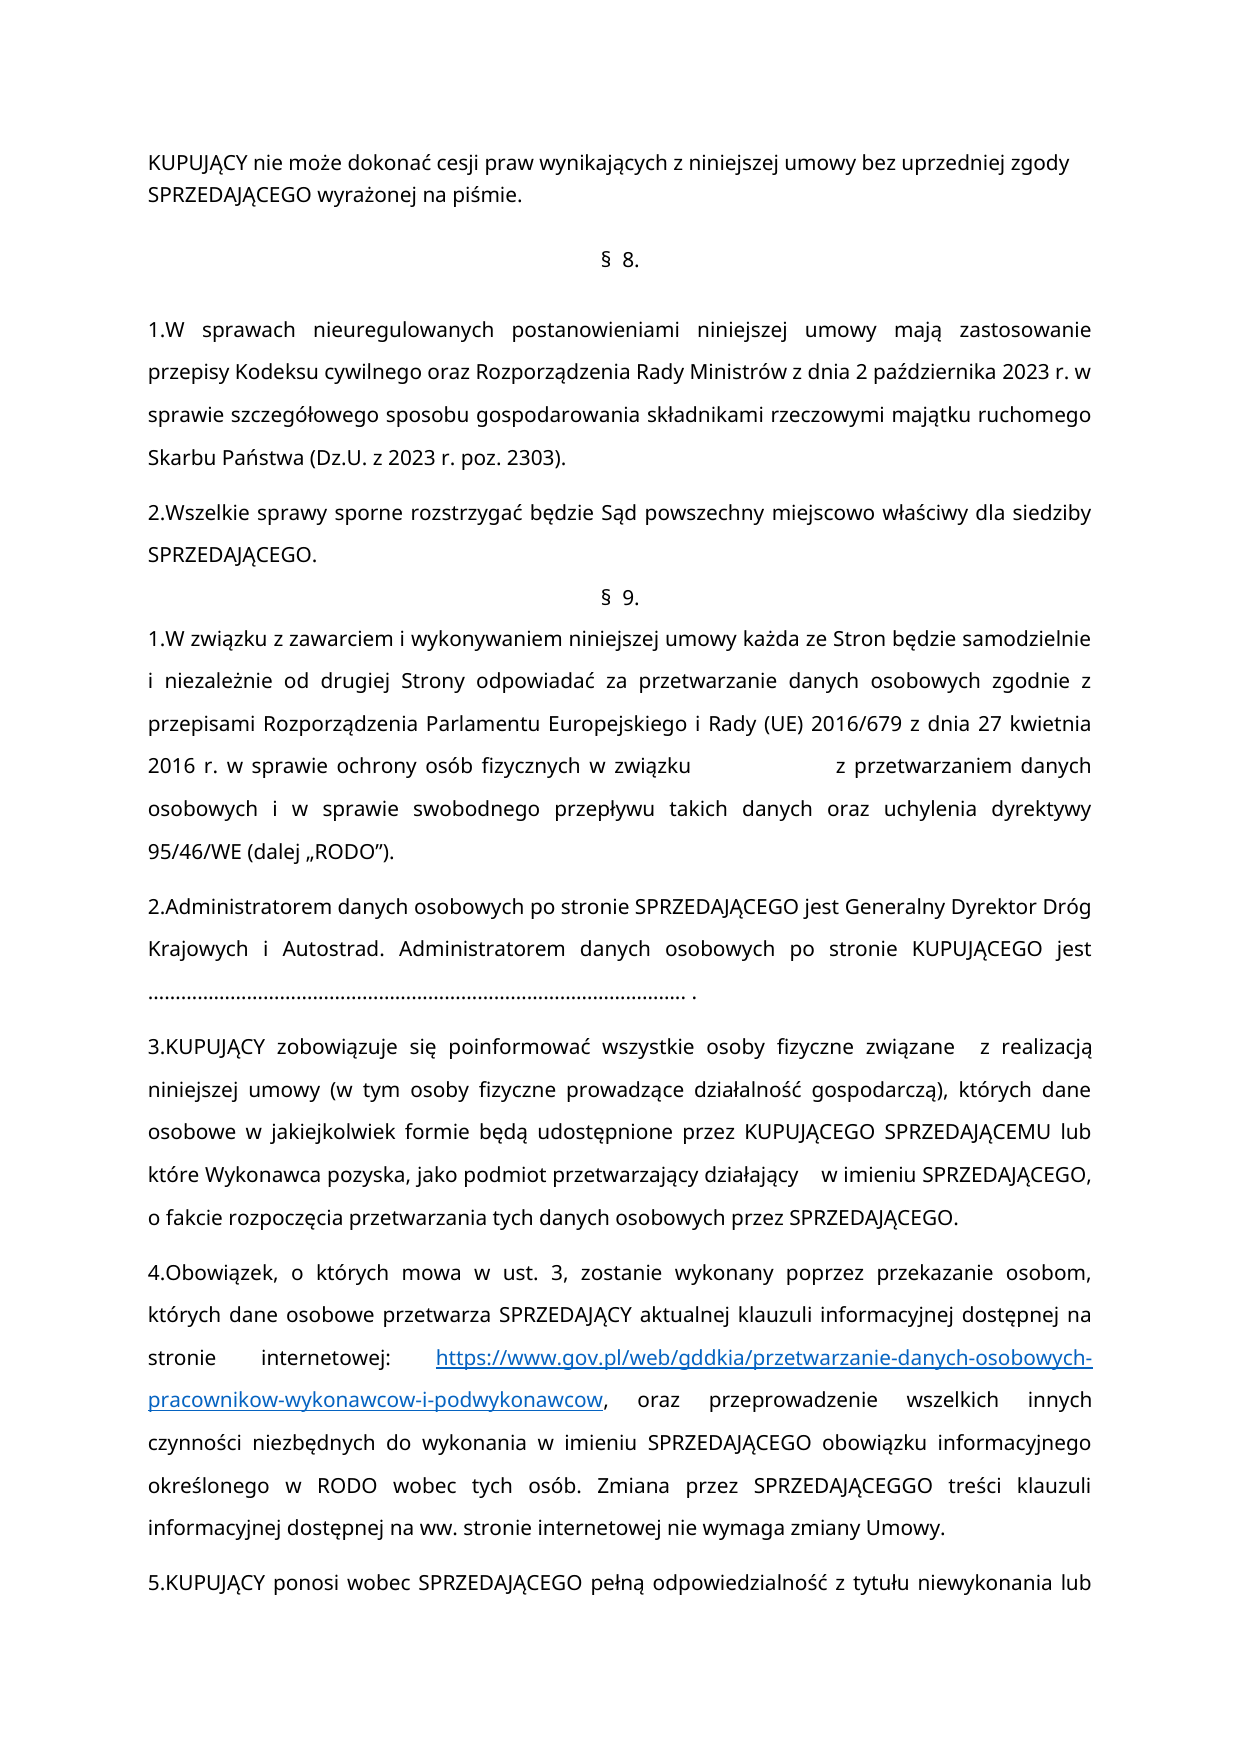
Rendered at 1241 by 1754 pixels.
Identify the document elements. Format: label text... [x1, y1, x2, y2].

text 2.Administratorem danych osobowych po stronie SPRZEDAJĄCEGO jest Generalny Dyrektor Dróg Krajowych i Autostrad. Administratorem danych osobowych po stronie KUPUJĄCEGO jest …………………………………………………………………………………….. . [148, 892, 1093, 1006]
text 2.Wszelkie sprawy sporne rozstrzygać będzie Sąd powszechny miejscowo właściwy dla siedziby SPRZEDAJĄCEGO. [148, 498, 1093, 569]
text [148, 1568, 1093, 1597]
text § 8. [148, 245, 1093, 274]
text 3.KUPUJĄCY zobowiązuje się poinformować wszystkie osoby fizyczne związane z realizacją niniejszej umowy (w tym osoby fizyczne prowadzące działalność gospodarczą), których dane osobowe w jakiejkolwiek formie będą udostępnione przez KUPUJĄCEGO SPRZEDAJĄCEMU lub które Wykonawca pozyska, jako podmiot przetwarzający działający w imieniu SPRZEDAJĄCEGO, o fakcie rozpoczęcia przetwarzania tych danych osobowych przez SPRZEDAJĄCEGO. [148, 1032, 1093, 1231]
text § 9. [148, 583, 1093, 611]
text KUPUJĄCY nie może dokonać cesji praw wynikających z niniejszej umowy bez uprzedniej zgody SPRZEDAJĄCEGO wyrażonej na piśmie. [148, 148, 1093, 209]
text 1.W sprawach nieuregulowanych postanowieniami niniejszej umowy mają zastosowanie przepisy Kodeksu cywilnego oraz Rozporządzenia Rady Ministrów z dnia 2 października 2023 r. w sprawie szczegółowego sposobu gospodarowania składnikami rzeczowymi majątku ruchomego Skarbu Państwa (Dz.U. z 2023 r. poz. 2303). [148, 315, 1093, 471]
text 4.Obowiązek, o których mowa w ust. 3, zostanie wykonany poprzez przekazanie osobom, których dane osobowe przetwarza SPRZEDAJĄCY aktualnej klauzuli informacyjnej dostępnej na stronie internetowej: https://www.gov.pl/web/gddkia/przetwarzanie-danych-osobowych-pracownikow-wykonawcow-i-podwykonawcow, oraz przeprowadzenie wszelkich innych czynności niezbędnych do wykonania w imieniu SPRZEDAJĄCEGO obowiązku informacyjnego określonego w RODO wobec tych osób. Zmiana przez SPRZEDAJĄCEGGO treści klauzuli informacyjnej dostępnej na ww. stronie internetowej nie wymaga zmiany Umowy. [148, 1258, 1093, 1542]
text 1.W związku z zawarciem i wykonywaniem niniejszej umowy każda ze Stron będzie samodzielnie i niezależnie od drugiej Strony odpowiadać za przetwarzanie danych osobowych zgodnie z przepisami Rozporządzenia Parlamentu Europejskiego i Rady (UE) 2016/679 z dnia 27 kwietnia 2016 r. w sprawie ochrony osób fizycznych w związku z przetwarzaniem danych osobowych i w sprawie swobodnego przepływu takich danych oraz uchylenia dyrektywy 95/46/WE (dalej „RODO”). [148, 624, 1093, 865]
